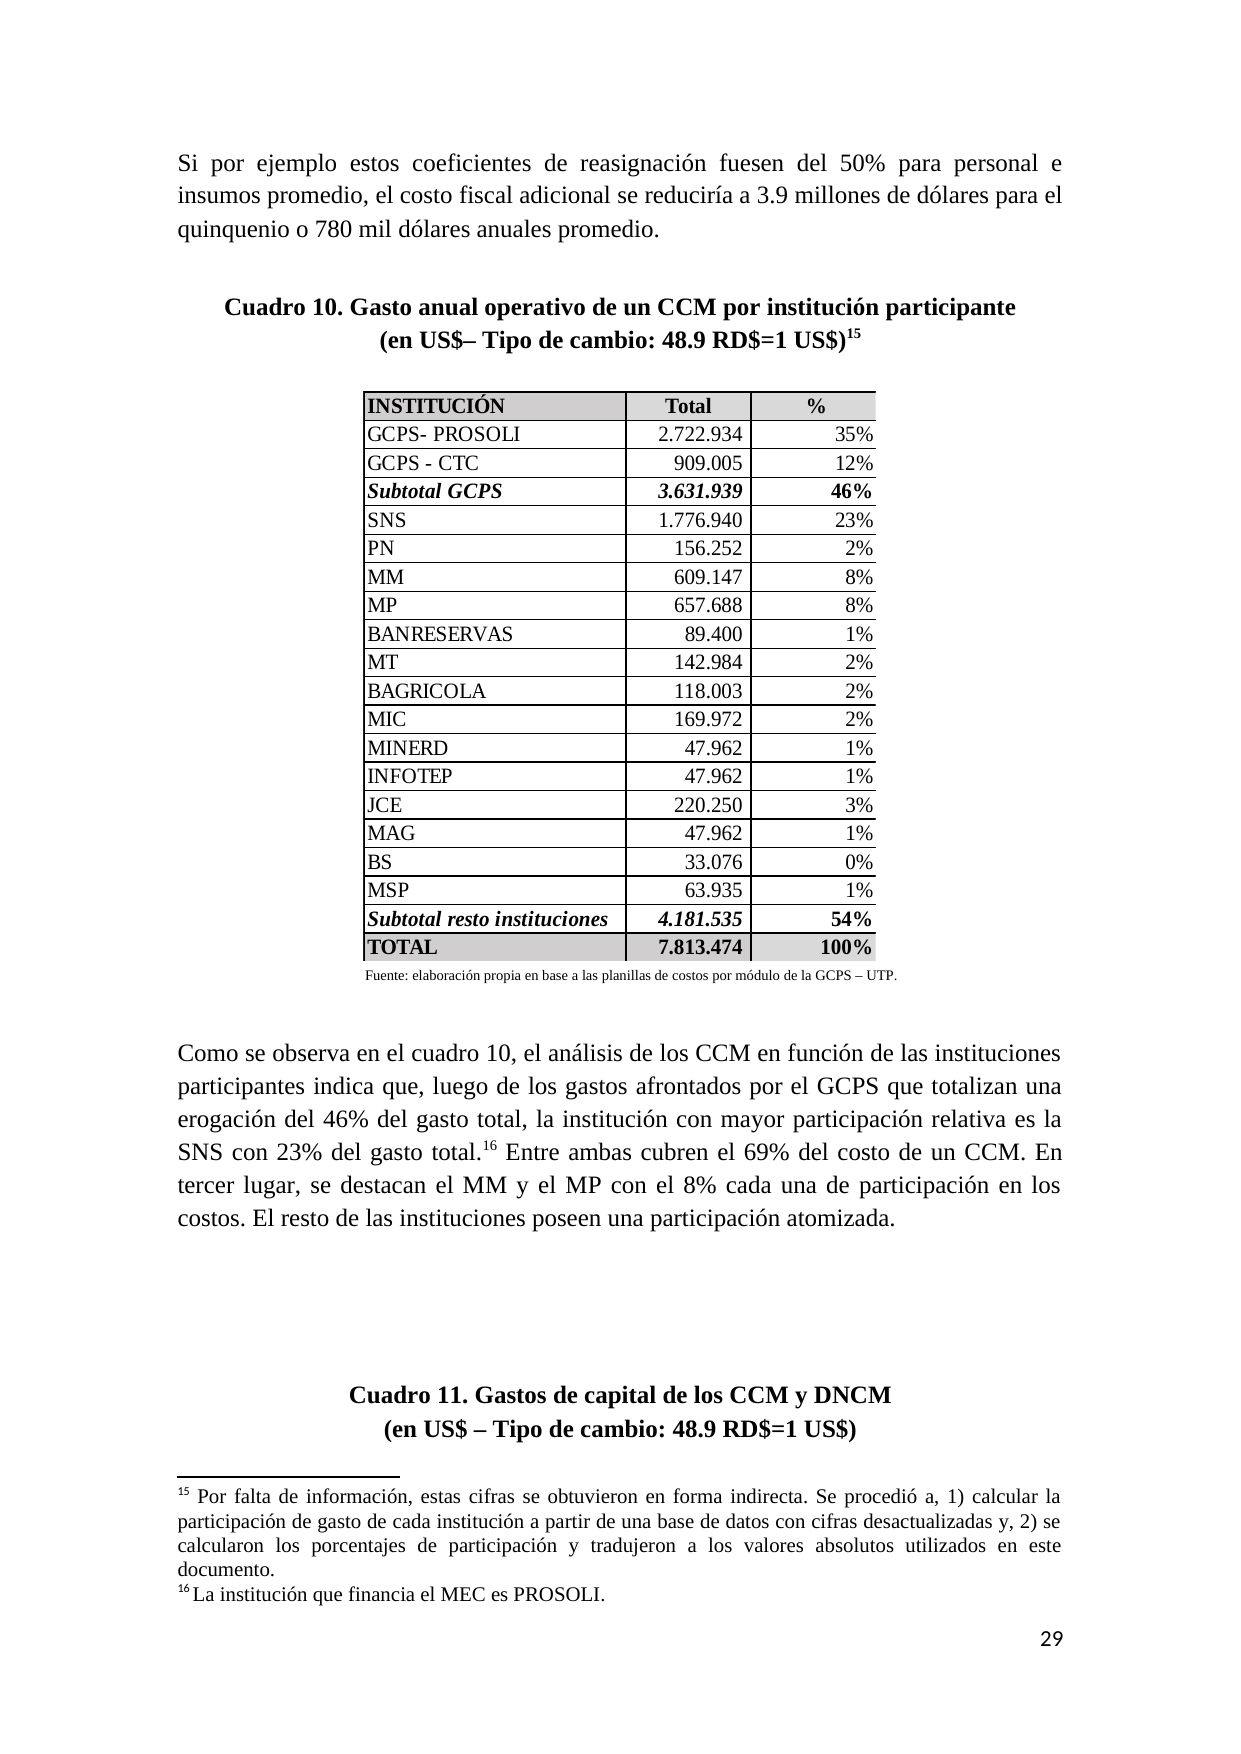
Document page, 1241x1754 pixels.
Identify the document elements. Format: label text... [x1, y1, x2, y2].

text Si por ejemplo estos coeficientes de reasignación fuesen del 50% para personal e insumos promedio, el costo fiscal adicional se reduciría a 3.9 millones de dólares para el quinquenio o 780 mil dólares anuales promedio. [177, 148, 1063, 242]
text Cuadro 10. Gasto anual operativo de un CCM por institución participante [177, 292, 1063, 321]
text Como se observa en el cuadro 10, el análisis de los CCM en función de las instituciones participantes indica que, luego de los gastos afrontados por el GCPS que totalizan una erogación del 46% del gasto total, la institución con mayor participación relativa es la SNS con 23% del gasto total. Entre ambas cubren el 69% del costo de un CCM. En tercer lugar, se destacan el MM y el MP con el 8% cada una de participación en los costos. El resto de las instituciones poseen una participación atomizada. [177, 1038, 1063, 1232]
text (en US$ – Tipo de cambio: 48.9 RD$=1 US$) [177, 1414, 1063, 1442]
text Fuente: elaboración propia en base a las planillas de costos por módulo de la GCPS – UTP. [177, 966, 1063, 983]
text Cuadro 11. Gastos de capital de los CCM y DNCM [177, 1381, 1063, 1409]
text (en US$– Tipo de cambio: 48.9 RD$=1 US$) [177, 325, 1063, 354]
